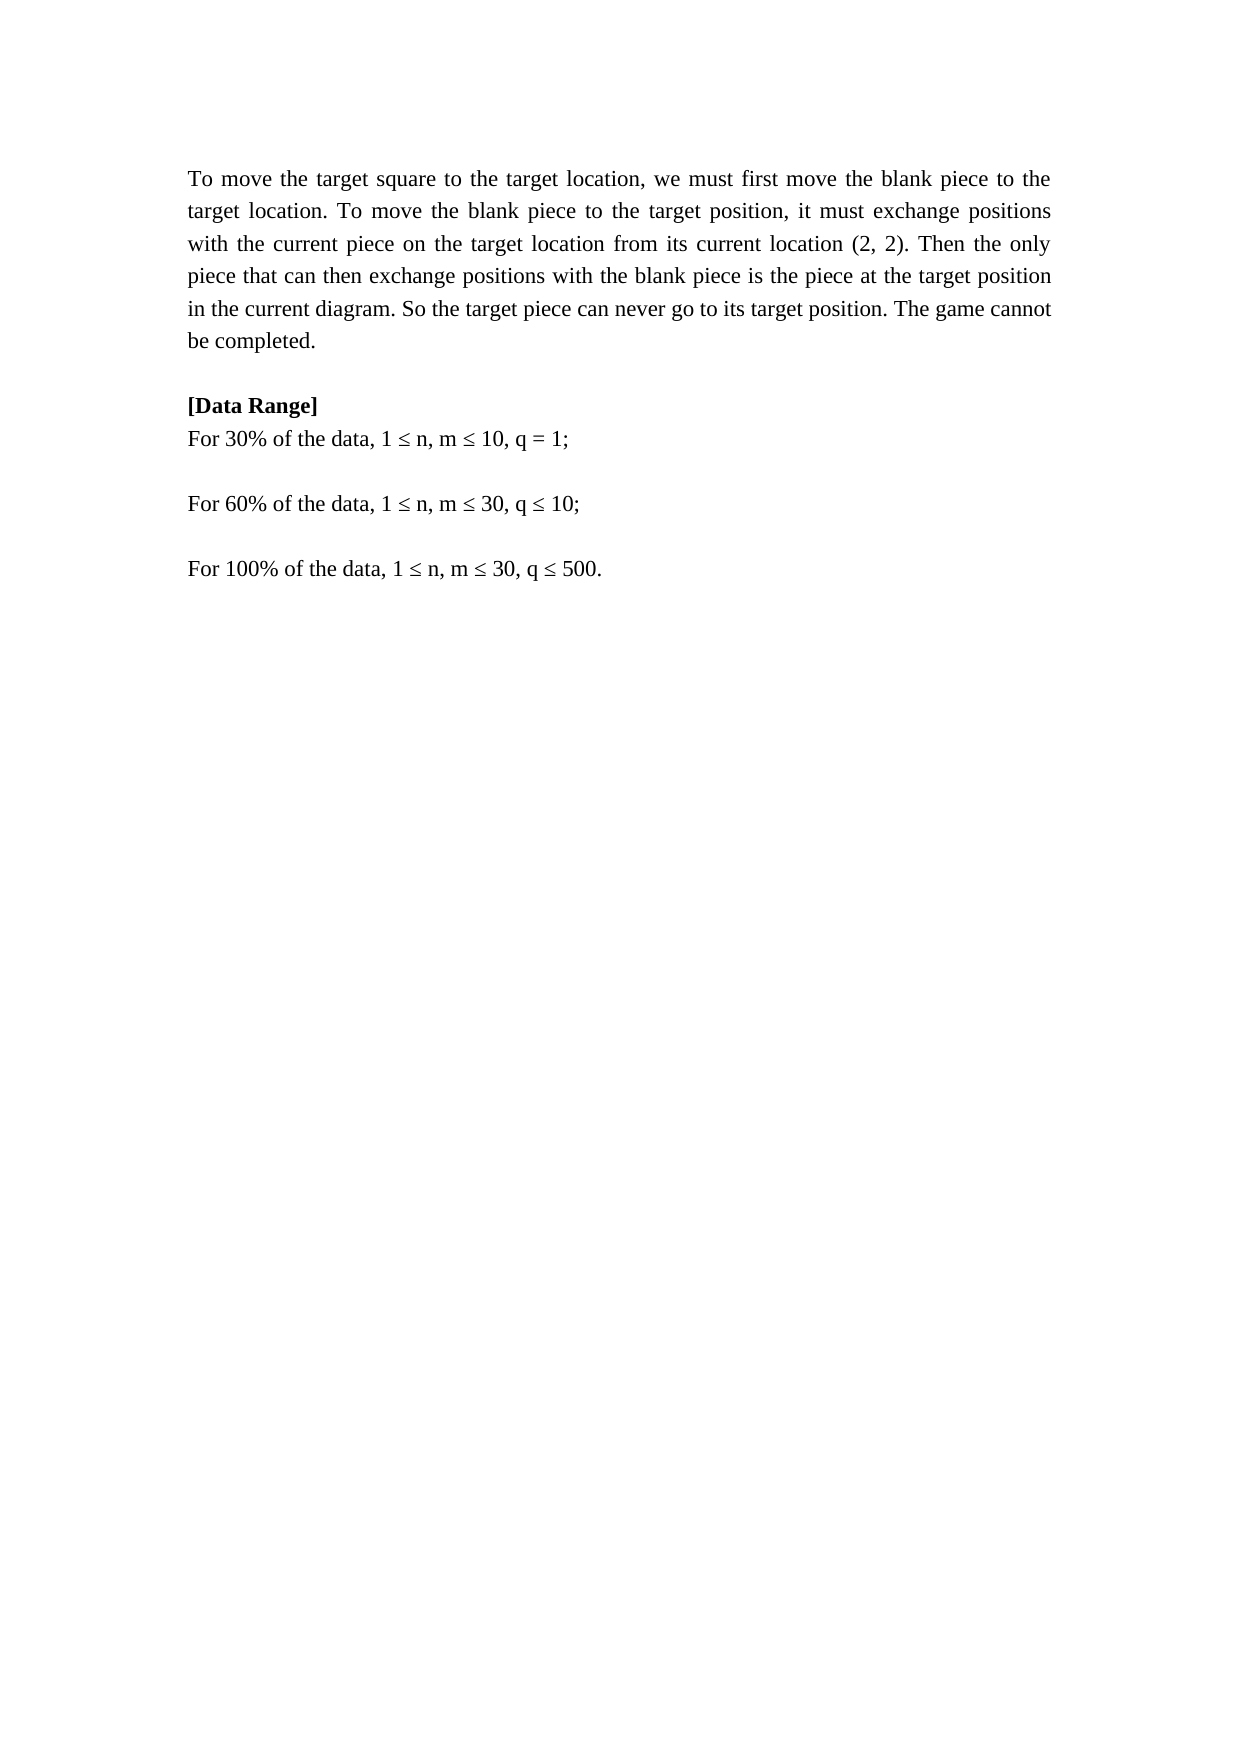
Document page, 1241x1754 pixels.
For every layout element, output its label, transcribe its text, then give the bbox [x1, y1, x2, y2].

text For 30% of the data, 1 ≤ n, m ≤ 10, q = 1; [187, 422, 1053, 454]
text For 100% of the data, 1 ≤ n, m ≤ 30, q ≤ 500. [187, 552, 1053, 584]
text For 60% of the data, 1 ≤ n, m ≤ 30, q ≤ 10; [187, 487, 1053, 519]
text [Data Range] [187, 389, 1053, 422]
text To move the target square to the target location, we must first move the blank piece to the target location. To move the blank piece to the target position, it must exchange positions with the current piece on the target location from its current location (2, 2). Then the only piece that can then exchange positions with the blank piece is the piece at the target position in the current diagram. So the target piece can never go to its target position. The game cannot be completed. [187, 162, 1053, 357]
